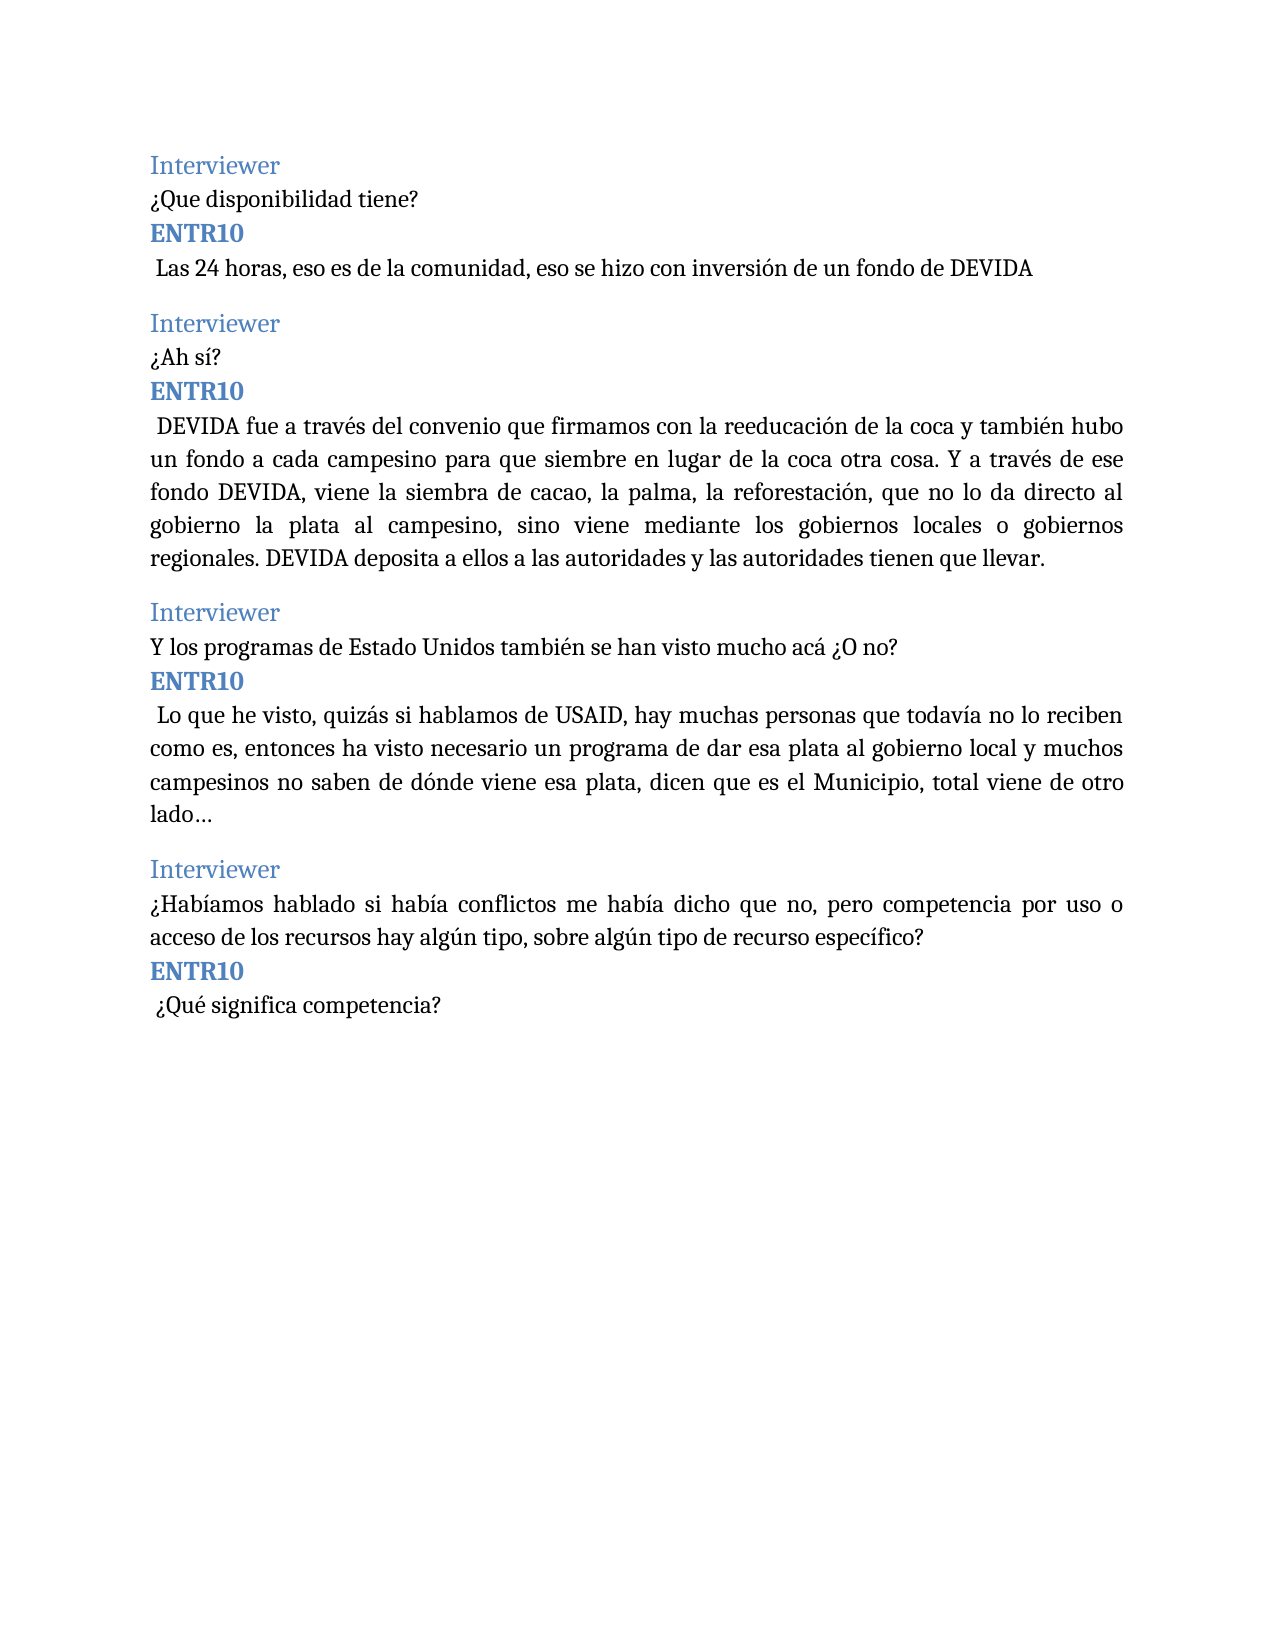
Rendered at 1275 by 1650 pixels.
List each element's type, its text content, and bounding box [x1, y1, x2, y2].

subtitle Interviewer ¿Que disponibilidad tiene? [150, 150, 1125, 214]
subtitle Interviewer Y los programas de Estado Unidos también se han visto mucho acá ¿O no? [150, 597, 1125, 662]
text ENTR10 Lo que he visto, quizás si hablamos de USAID, hay muchas personas que todavía no lo reciben como es, entonces ha visto necesario un programa de dar esa plata al gobierno local y muchos campesinos no saben de dónde viene esa plata, dicen que es el Municipio, total viene de otro lado… [150, 666, 1125, 829]
subtitle Interviewer ¿Habíamos hablado si había conflictos me había dicho que no, pero competencia por uso o acceso de los recursos hay algún tipo, sobre algún tipo de recurso específico? [150, 854, 1125, 951]
subtitle Interviewer ¿Ah sí? [150, 308, 1125, 372]
text ENTR10 Las 24 horas, eso es de la comunidad, eso se hizo con inversión de un fondo de DEVIDA [150, 218, 1125, 283]
text ENTR10 ¿Qué significa competencia? [150, 956, 1125, 1020]
text ENTR10 DEVIDA fue a través del convenio que firmamos con la reeducación de la coca y también hubo un fondo a cada campesino para que siembre en lugar de la coca otra cosa. Y a través de ese fondo DEVIDA, viene la siembra de cacao, la palma, la reforestación, que no lo da directo al gobierno la plata al campesino, sino viene mediante los gobiernos locales o gobiernos regionales. DEVIDA deposita a ellos a las autoridades y las autoridades tienen que llevar. [150, 376, 1125, 572]
